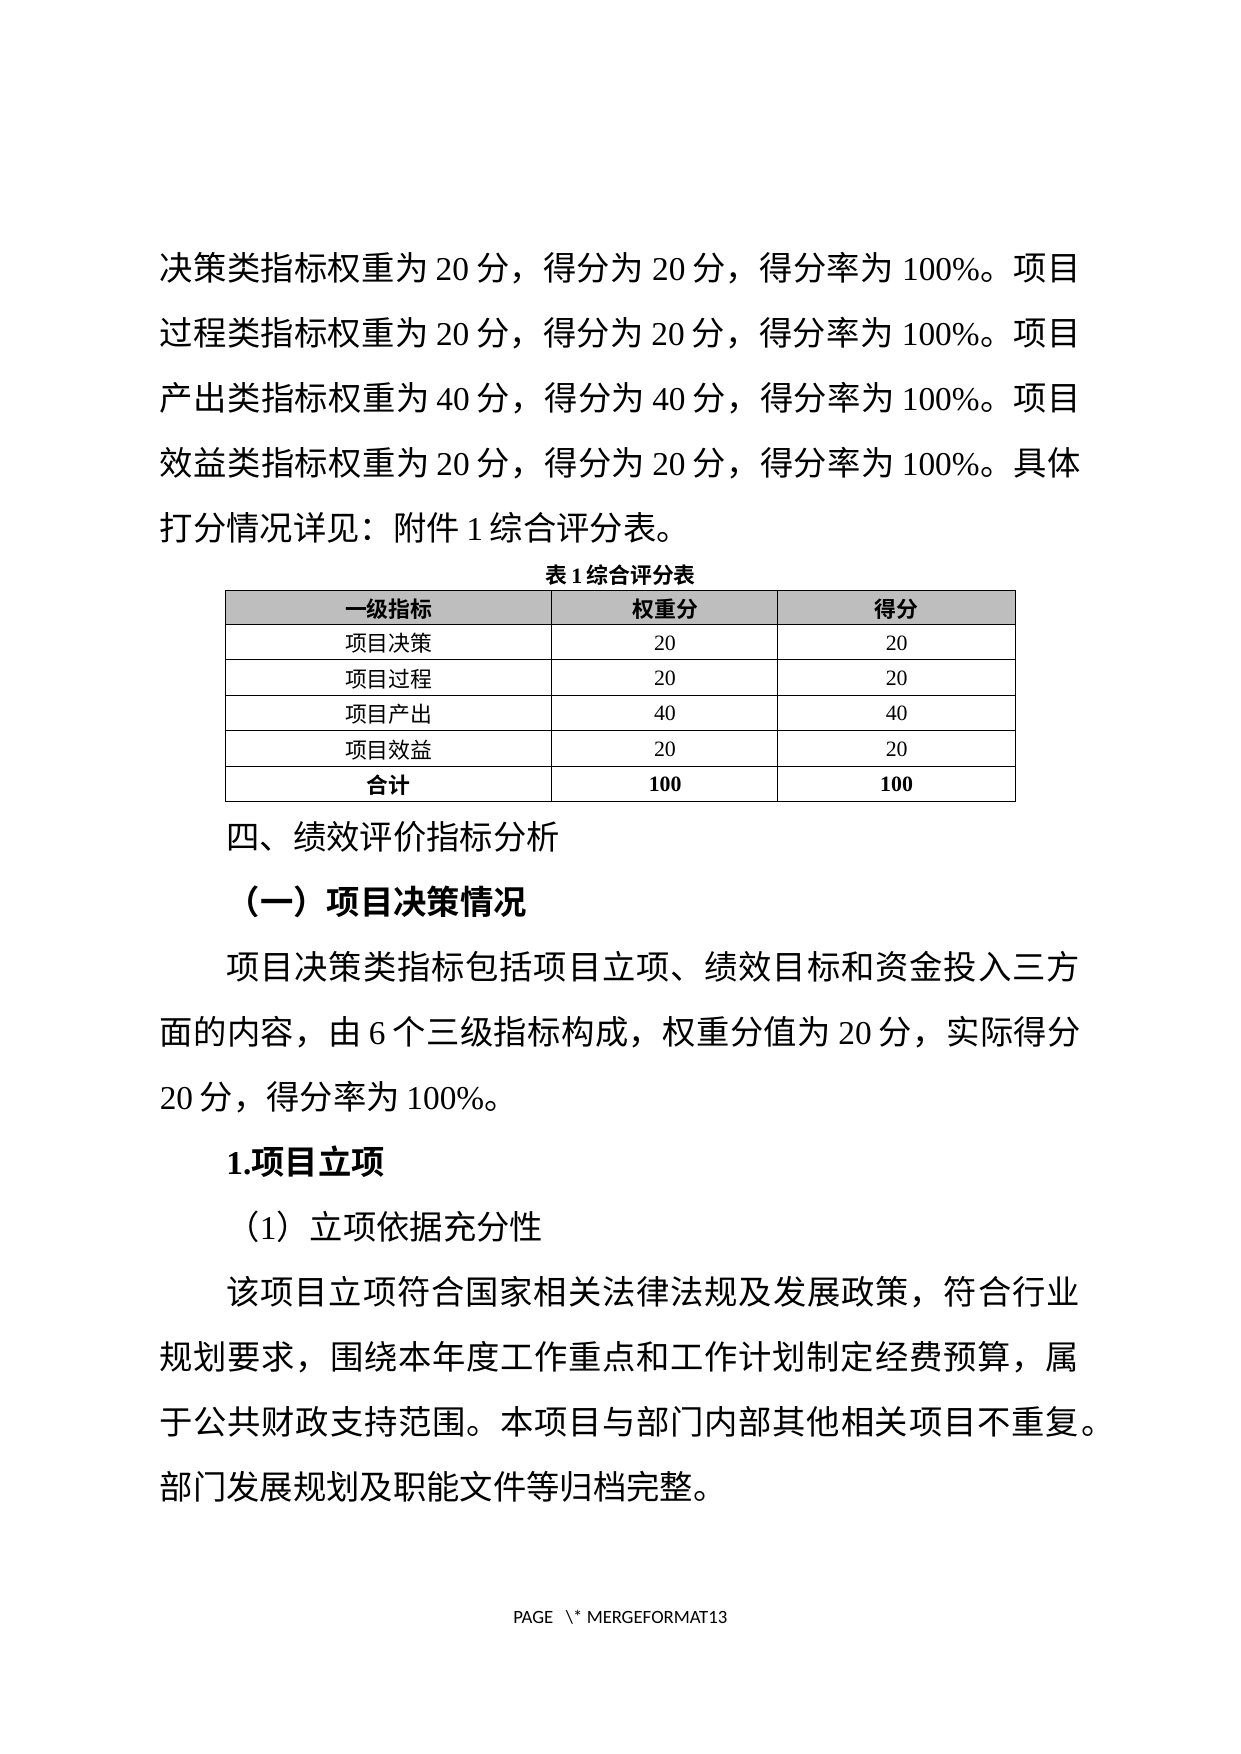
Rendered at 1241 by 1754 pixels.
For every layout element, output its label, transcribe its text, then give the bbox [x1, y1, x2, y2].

table_cell 项目产出 [226, 696, 551, 730]
text 项目决策类指标包括项目立项、绩效目标和资金投入三方面的内容，由6个三级指标构成，权重分值为20分，实际得分20分，得分率为100%。 [159, 932, 1081, 1127]
text 四、绩效评价指标分析 [159, 802, 1081, 867]
table_cell 项目效益 [226, 731, 551, 766]
table_cell 100 [552, 767, 777, 801]
table_cell 20 [552, 731, 777, 766]
text 该项目立项符合国家相关法律法规及发展政策，符合行业规划要求，围绕本年度工作重点和工作计划制定经费预算，属于公共财政支持范围。本项目与部门内部其他相关项目不重复。部门发展规划及职能文件等归档完整。 [159, 1257, 1081, 1517]
table_cell 20 [778, 625, 1015, 659]
text （1）立项依据充分性 [159, 1192, 1081, 1257]
table_cell 合计 [226, 767, 551, 801]
table_cell 项目决策 [226, 625, 551, 659]
table_cell 项目过程 [226, 660, 551, 695]
table_cell 20 [552, 625, 777, 659]
table_header 一级指标 [226, 591, 551, 624]
table_cell 20 [778, 660, 1015, 695]
title 表1综合评分表 [159, 558, 1081, 590]
table_cell 100 [778, 767, 1015, 801]
title （一）项目决策情况 [159, 867, 1081, 932]
table_cell 40 [552, 696, 777, 730]
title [159, 233, 1081, 558]
table_header 权重分 [552, 591, 777, 624]
table_cell 40 [778, 696, 1015, 730]
table_cell 20 [778, 731, 1015, 766]
text 1.项目立项 [159, 1127, 1081, 1192]
table_cell 20 [552, 660, 777, 695]
table_header 得分 [778, 591, 1015, 624]
